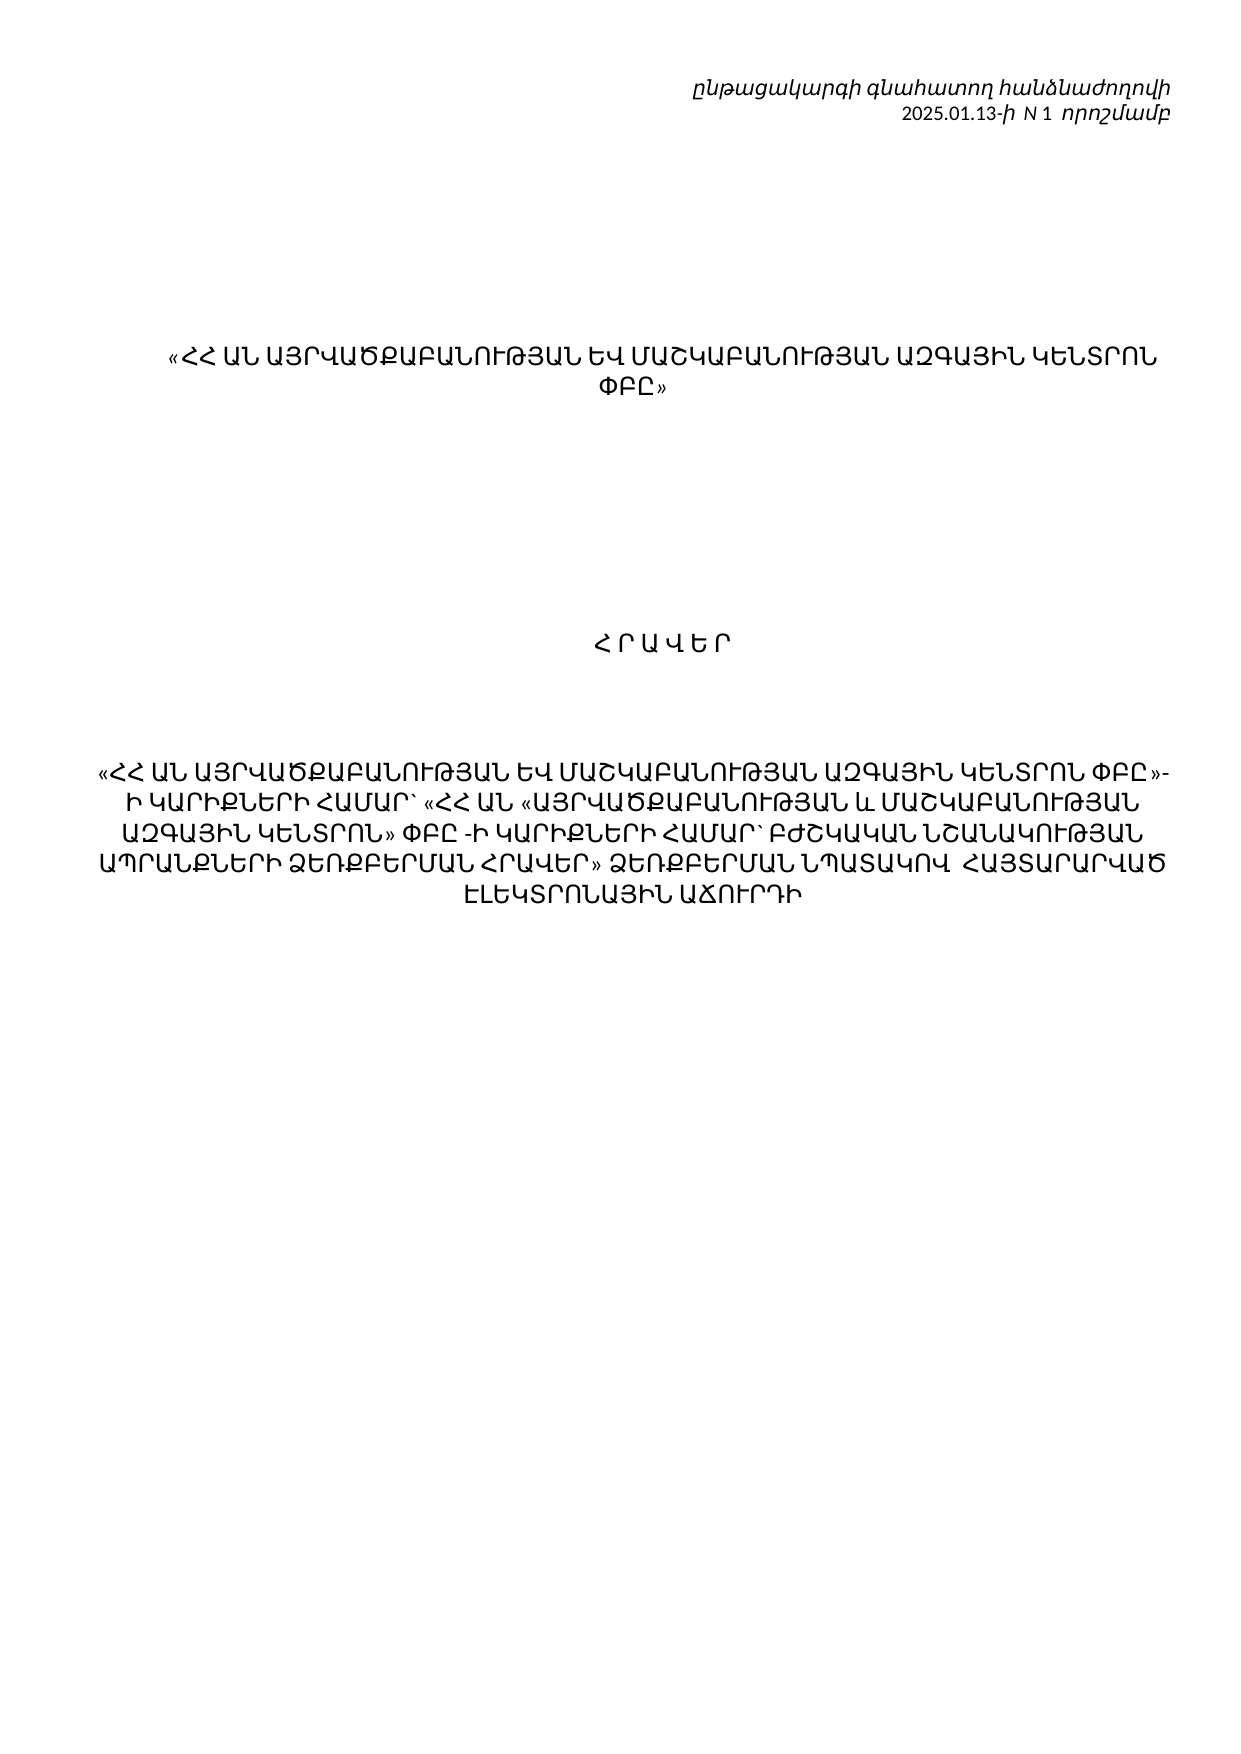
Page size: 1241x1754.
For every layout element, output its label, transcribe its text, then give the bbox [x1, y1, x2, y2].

text ընթացակարգի գնահատող հանձնաժողովի [94, 75, 1171, 100]
text Հ Ր Ա Վ Ե Ր [94, 628, 1172, 658]
text «ՀՀ ԱՆ ԱՅՐՎԱԾՔԱԲԱՆՈՒԹՅԱՆ ԵՎ ՄԱՇԿԱԲԱՆՈՒԹՅԱՆ ԱԶԳԱՅԻՆ ԿԵՆՏՐՈՆ ՓԲԸ»-Ի ԿԱՐԻՔՆԵՐԻ ՀԱՄԱՐ` «ՀՀ ԱՆ «ԱՅՐՎԱԾՔԱԲԱՆՈՒԹՅԱՆ և ՄԱՇԿԱԲԱՆՈՒԹՅԱՆ ԱԶԳԱՅԻՆ ԿԵՆՏՐՈՆ» ՓԲԸ -Ի ԿԱՐԻՔՆԵՐԻ ՀԱՄԱՐ` ԲԺՇԿԱԿԱՆ ՆՇԱՆԱԿՈՒԹՅԱՆ ԱՊՐԱՆՔՆԵՐԻ ՁԵՌՔԲԵՐՄԱՆ ՀՐԱՎԵՐ» ՁԵՌՔԲԵՐՄԱՆ ՆՊԱՏԱԿՈՎ ՀԱՅՏԱՐԱՐՎԱԾ ԷԼԵԿՏՐՈՆԱՅԻՆ ԱՃՈՒՐԴԻ [94, 757, 1172, 909]
text 2025.01.13 -ի N 1 որոշմամբ [94, 100, 1171, 126]
text « ՀՀ ԱՆ ԱՅՐՎԱԾՔԱԲԱՆՈՒԹՅԱՆ ԵՎ ՄԱՇԿԱԲԱՆՈՒԹՅԱՆ ԱԶԳԱՅԻՆ ԿԵՆՏՐՈՆ ՓԲԸ» [94, 341, 1172, 402]
